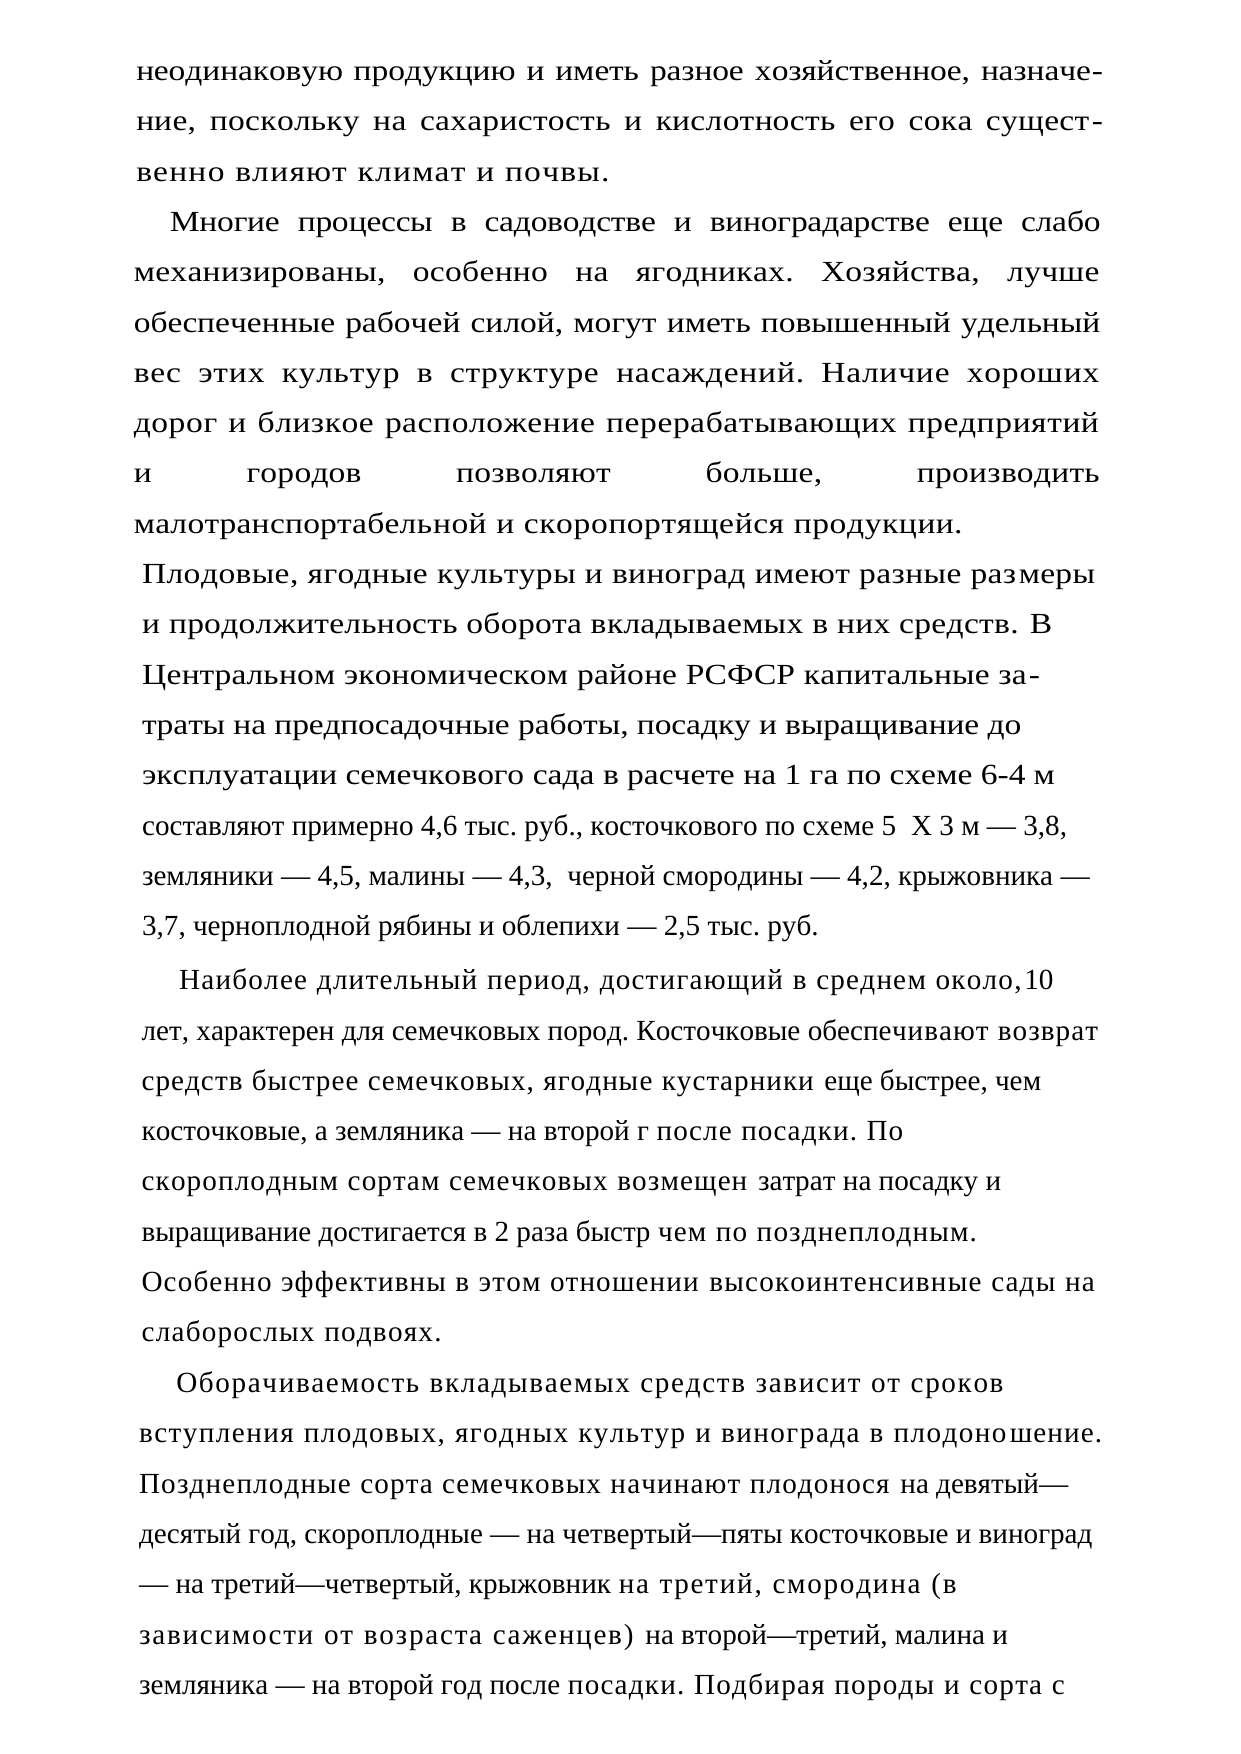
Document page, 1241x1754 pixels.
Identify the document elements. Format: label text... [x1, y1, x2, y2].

text Плодовые, ягодные культуры и виноград имеют разные размеры и продолжительность оборота вкладываемых в них средств. В Центральном экономическом районе РСФСР капитальные затраты на предпосадочные работы, посадку и выращивание до эксплуатации семечкового сада в расчете на 1 га по схеме 6-4 м составляют примерно 4,6 тыс. руб., косточкового по схеме 5 X 3 м — 3,8, земляники — 4,5, малины — 4,3, черной смородины — 4,2, крыжовника — 3,7, черноплодной рябины и облепихи — 2,5 тыс. руб. [142, 556, 1107, 942]
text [139, 1365, 1107, 1701]
text Многие процессы в садоводстве и виноградарстве еще слабо механизированы, особенно на ягодниках. Хозяйства, лучше обеспеченные рабочей силой, могут иметь повышенный удельный вес этих культур в структуре насаждений. Наличие хороших дорог и близкое расположение перерабатывающих предприятий и городов позволяют больше, производить малотранспортабельной и скоропортящейся продукции. [133, 204, 1101, 539]
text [136, 53, 1103, 187]
text Наиболее длительный период, достигающий в среднем около,10 лет, характерен для семечковых пород. Косточковые обеспечивают возврат средств быстрее семечковых, ягодные кустарники еще быстрее, чем косточковые, а земляника — на второй г после посадки. По скороплодным сортам семечковых возмещен затрат на посадку и выращивание достигается в 2 раза быстр чем по позднеплодным. Особенно эффективны в этом отношении высокоинтенсивные сады на слаборослых подвоях. [141, 962, 1107, 1348]
